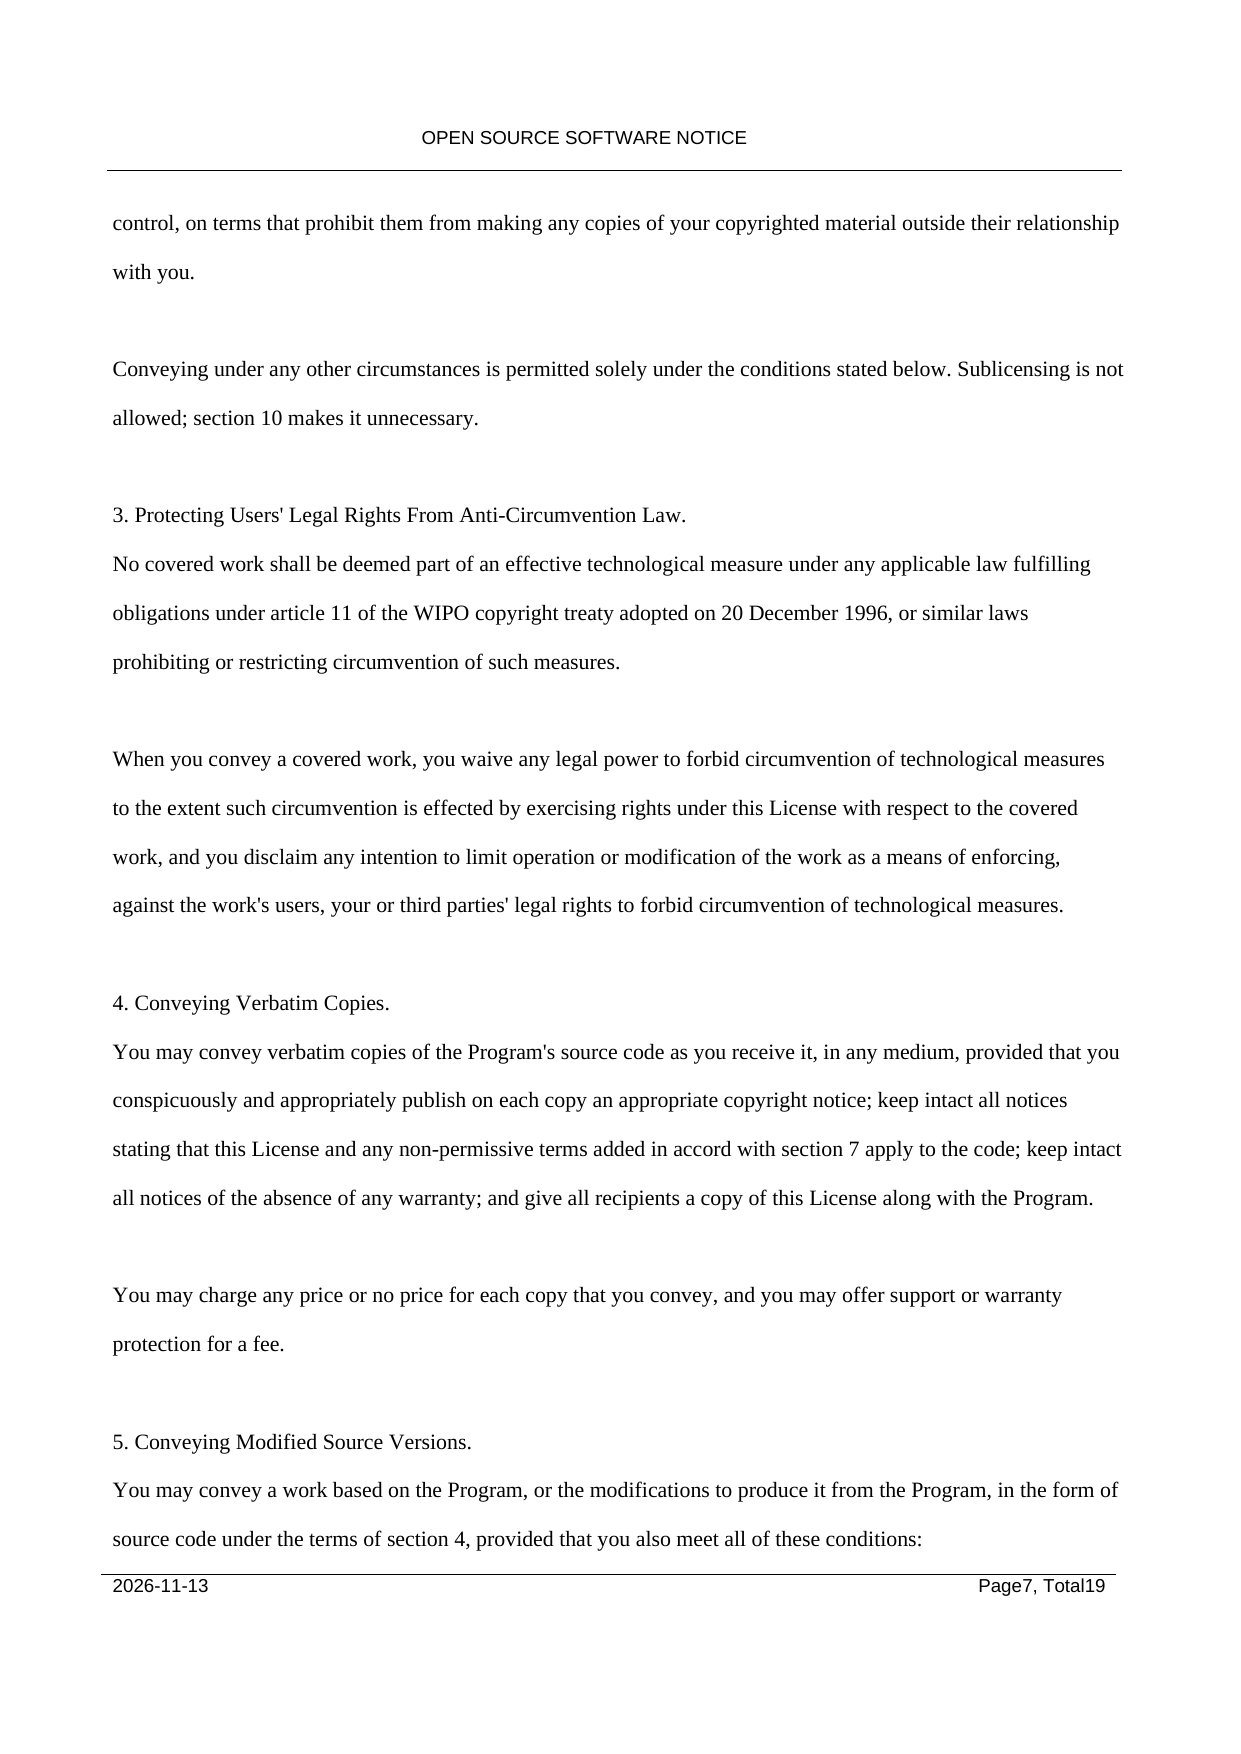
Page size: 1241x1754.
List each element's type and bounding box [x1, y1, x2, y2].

text [112, 206, 1128, 1555]
